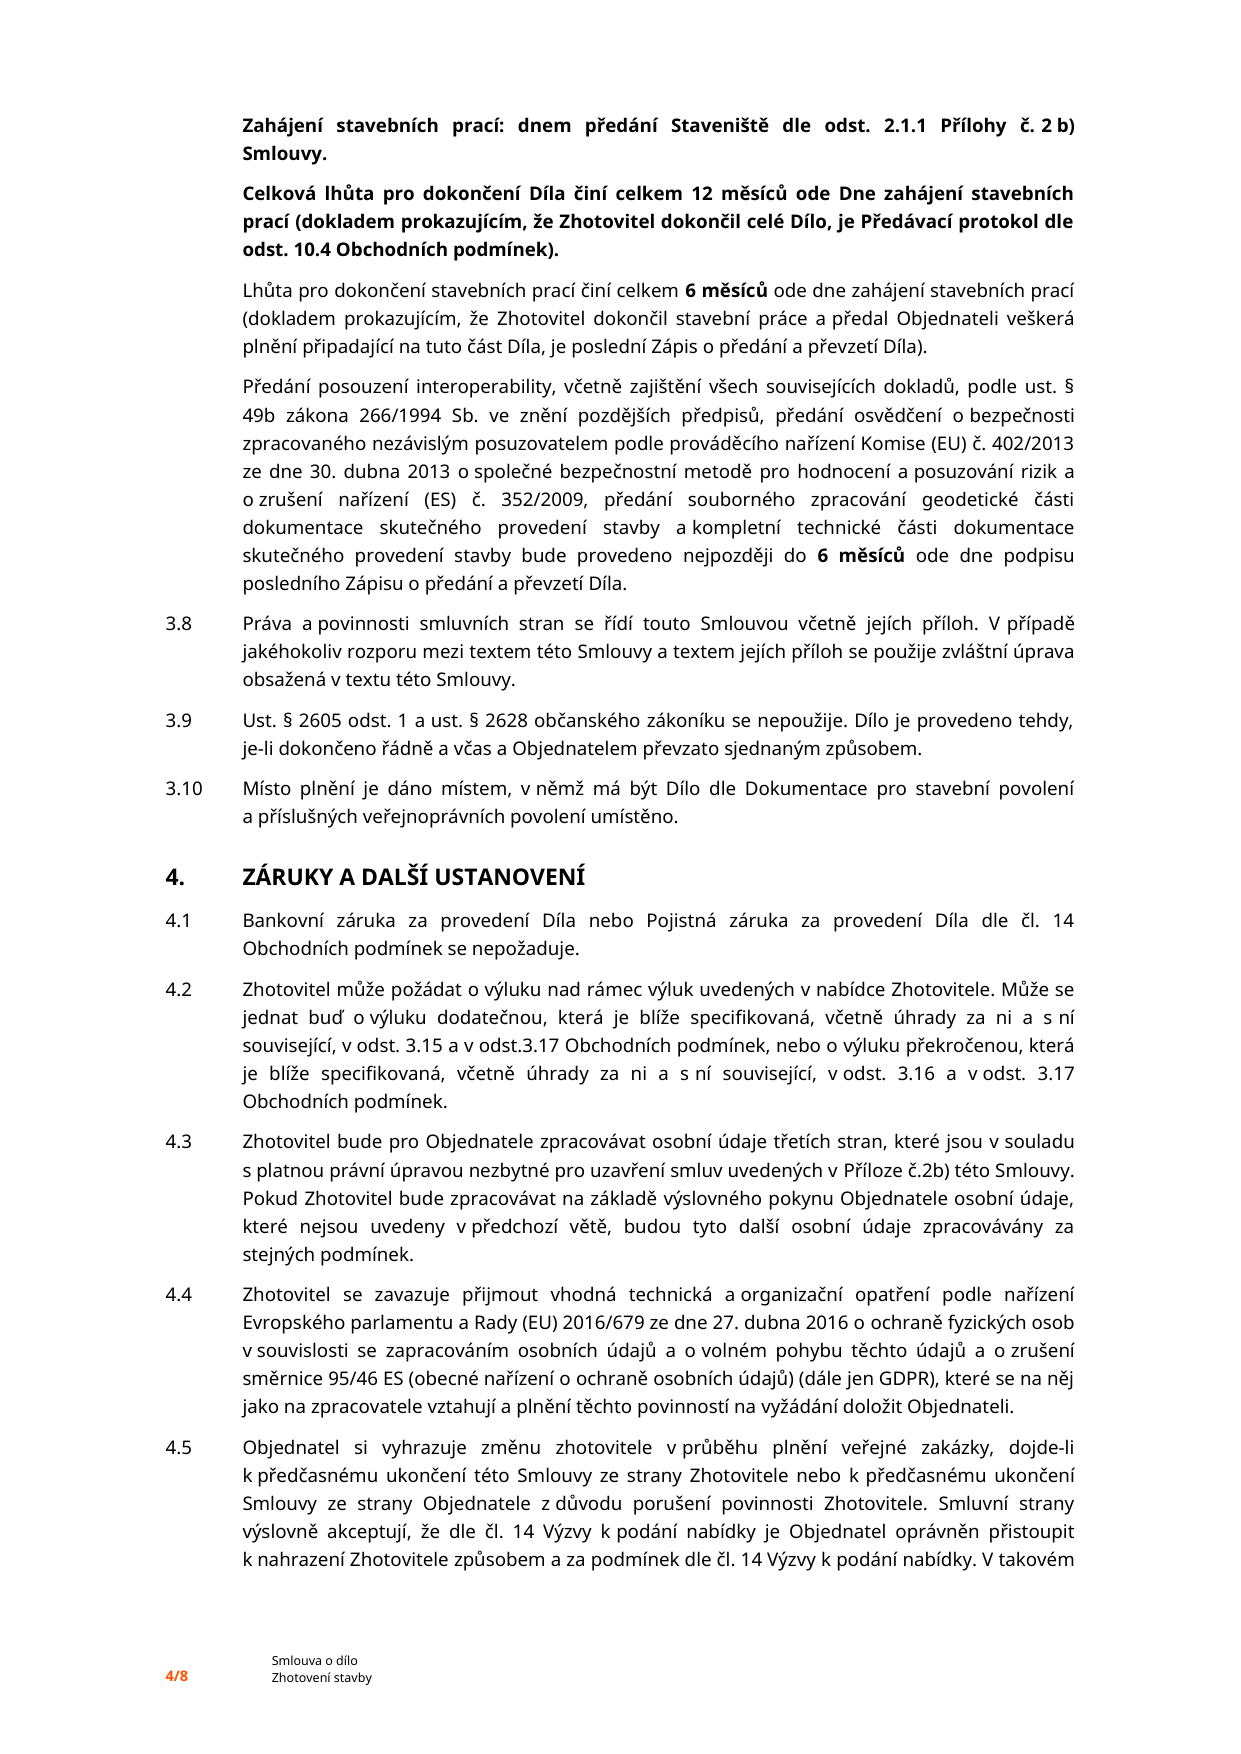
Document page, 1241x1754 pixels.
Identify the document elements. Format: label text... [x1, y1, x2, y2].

text ZÁRUKY A DALŠÍ USTANOVENÍ [165, 861, 1075, 892]
text Lhůta pro dokončení stavebních prací činí celkem 6 měsíců ode dne zahájení stavebních prací (dokladem prokazujícím, že Zhotovitel dokončil stavební práce a předal Objednateli veškerá plnění připadající na tuto část Díla, je poslední Zápis o předání a převzetí Díla). [242, 277, 1075, 359]
text Ust. § 2605 odst. 1 a ust. § 2628 občanského zákoníku se nepoužije. Dílo je provedeno tehdy, je-li dokončeno řádně a včas a Objednatelem převzato sjednaným způsobem. [165, 707, 1075, 761]
text Zhotovitel může požádat o výluku nad rámec výluk uvedených v nabídce Zhotovitele. Může se jednat buď o výluku dodatečnou, která je blíže specifikovaná, včetně úhrady za ni a s ní související, v odst. 3.15 a v odst.3.17 Obchodních podmínek, nebo o výluku překročenou, která je blíže specifikovaná, včetně úhrady za ni a s ní související, v odst. 3.16 a v odst. 3.17 Obchodních podmínek. [165, 976, 1075, 1114]
text Zhotovitel bude pro Objednatele zpracovávat osobní údaje třetích stran, které jsou v souladu s platnou právní úpravou nezbytné pro uzavření smluv uvedených v Příloze č.2b) této Smlouvy. Pokud Zhotovitel bude zpracovávat na základě výslovného pokynu Objednatele osobní údaje, které nejsou uvedeny v předchozí větě, budou tyto další osobní údaje zpracovávány za stejných podmínek. [165, 1129, 1075, 1266]
text Zahájení stavebních prací: dnem předání Staveniště dle odst. 2.1.1 Přílohy č. 2 b) Smlouvy. [242, 112, 1075, 166]
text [165, 1434, 1075, 1572]
text Místo plnění je dáno místem, v němž má být Dílo dle Dokumentace pro stavební povolení a příslušných veřejnoprávních povolení umístěno. [165, 776, 1075, 829]
text Celková lhůta pro dokončení Díla činí celkem 12 měsíců ode Dne zahájení stavebních prací (dokladem prokazujícím, že Zhotovitel dokončil celé Dílo, je Předávací protokol dle odst. 10.4 Obchodních podmínek). [242, 181, 1075, 262]
text Bankovní záruka za provedení Díla nebo Pojistná záruka za provedení Díla dle čl. 14 Obchodních podmínek se nepožaduje. [165, 908, 1075, 961]
text Práva a povinnosti smluvních stran se řídí touto Smlouvou včetně jejích příloh. V případě jakéhokoliv rozporu mezi textem této Smlouvy a textem jejích příloh se použije zvláštní úprava obsažená v textu této Smlouvy. [165, 611, 1075, 692]
text Zhotovitel se zavazuje přijmout vhodná technická a organizační opatření podle nařízení Evropského parlamentu a Rady (EU) 2016/679 ze dne 27. dubna 2016 o ochraně fyzických osob v souvislosti se zapracováním osobních údajů a o volném pohybu těchto údajů a o zrušení směrnice 95/46 ES (obecné nařízení o ochraně osobních údajů) (dále jen GDPR), které se na něj jako na zpracovatele vztahují a plnění těchto povinností na vyžádání doložit Objednateli. [165, 1281, 1075, 1419]
text Předání posouzení interoperability, včetně zajištění všech souvisejících dokladů, podle ust. § 49b zákona 266/1994 Sb. ve znění pozdějších předpisů, předání osvědčení o bezpečnosti zpracovaného nezávislým posuzovatelem podle prováděcího nařízení Komise (EU) č. 402/2013 ze dne 30. dubna 2013 o společné bezpečnostní metodě pro hodnocení a posuzování rizik a o zrušení nařízení (ES) č. 352/2009, předání souborného zpracování geodetické části dokumentace skutečného provedení stavby a kompletní technické části dokumentace skutečného provedení stavby bude provedeno nejpozději do 6 měsíců ode dne podpisu posledního Zápisu o předání a převzetí Díla. [242, 374, 1075, 596]
